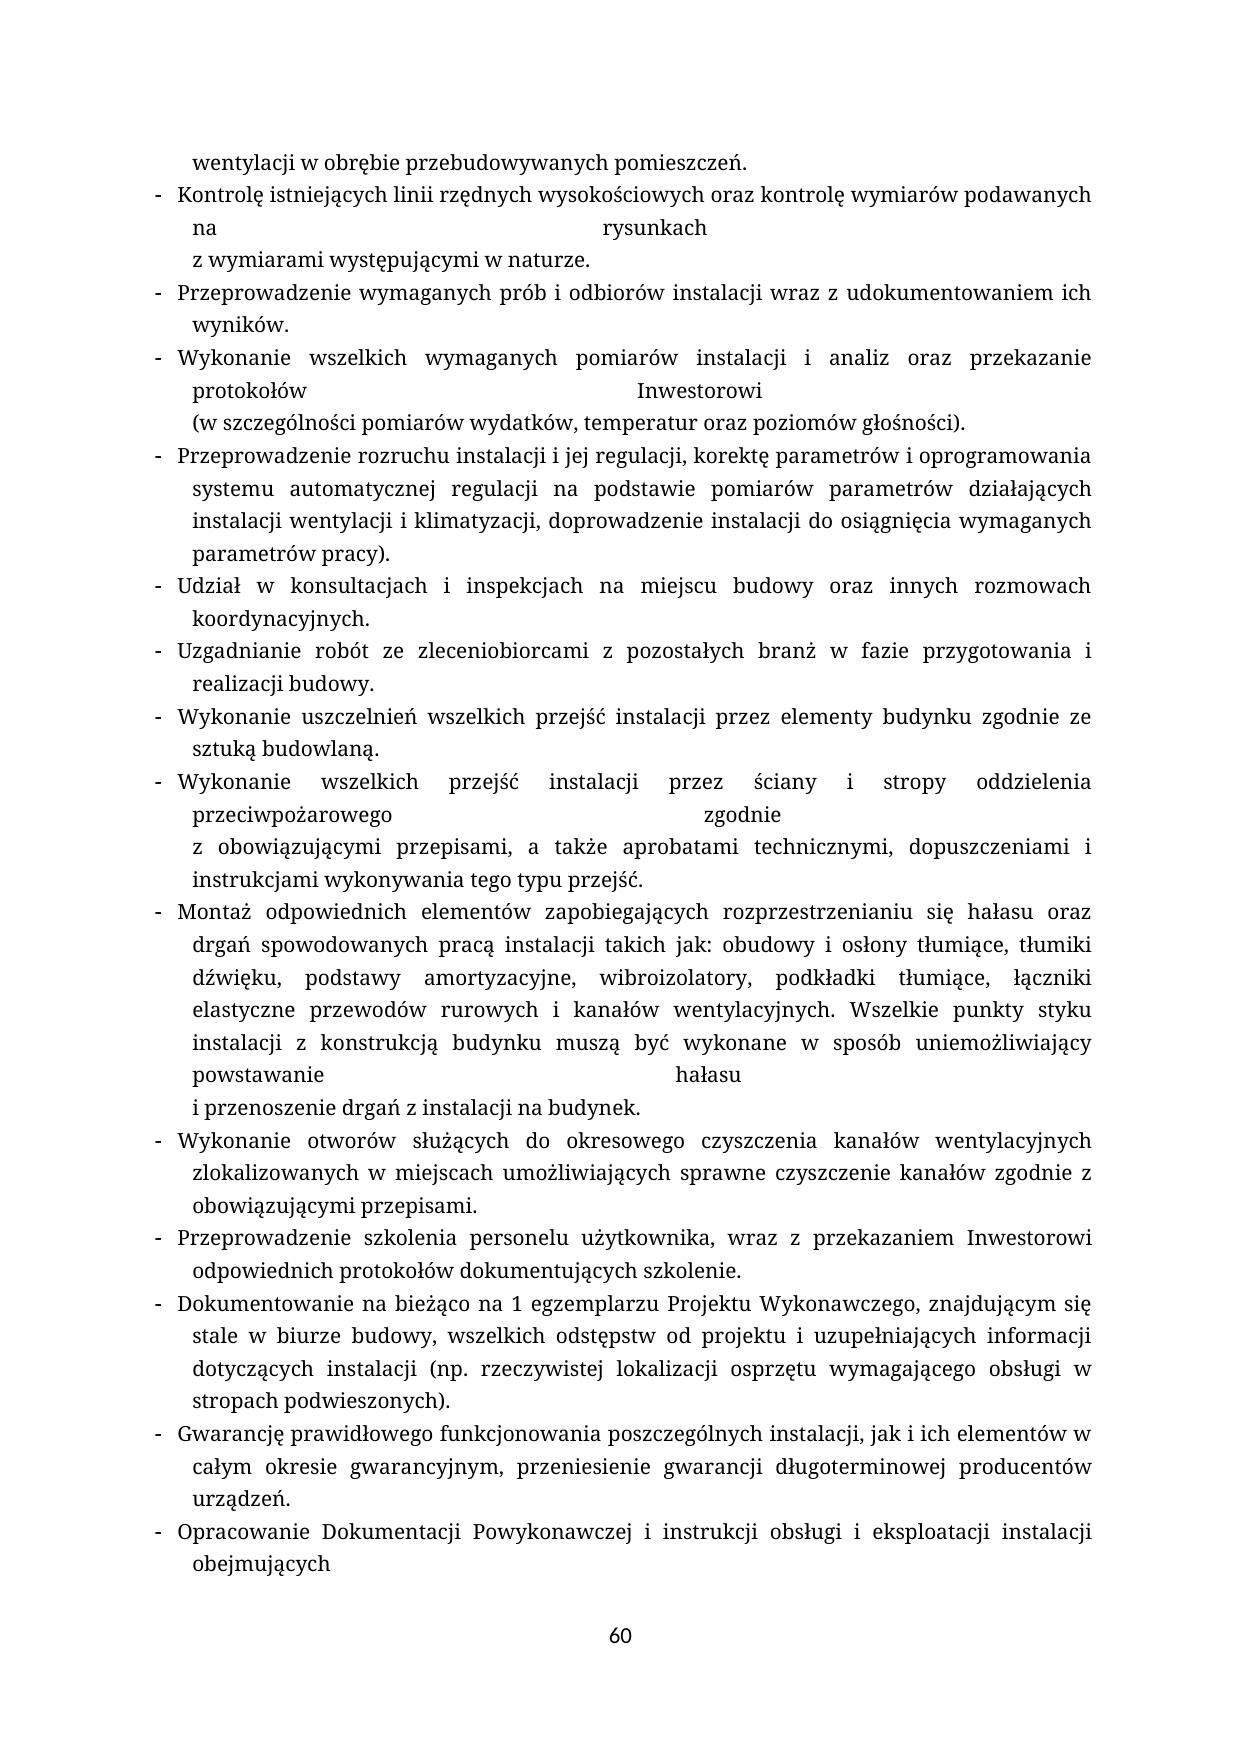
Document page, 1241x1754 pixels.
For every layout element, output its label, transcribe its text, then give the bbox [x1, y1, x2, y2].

list Dokumentowanie na bieżąco na 1 egzemplarzu Projektu Wykonawczego, znajdującym się stale w biurze budowy, wszelkich odstępstw od projektu i uzupełniających informacji dotyczących instalacji (np. rzeczywistej lokalizacji osprzętu wymagającego obsługi w stropach podwieszonych). [154, 1289, 1093, 1415]
list Przeprowadzenie szkolenia personelu użytkownika, wraz z przekazaniem Inwestorowi odpowiednich protokołów dokumentujących szkolenie. [154, 1223, 1093, 1284]
list Wykonanie uszczelnień wszelkich przejść instalacji przez elementy budynku zgodnie ze sztuką budowlaną. [154, 702, 1093, 763]
list Przeprowadzenie wymaganych prób i odbiorów instalacji wraz z udokumentowaniem ich wyników. [154, 278, 1093, 339]
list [154, 1517, 1093, 1578]
list Montaż odpowiednich elementów zapobiegających rozprzestrzenianiu się hałasu oraz drgań spowodowanych pracą instalacji takich jak: obudowy i osłony tłumiące, tłumiki dźwięku, podstawy amortyzacyjne, wibroizolatory, podkładki tłumiące, łączniki elastyczne przewodów rurowych i kanałów wentylacyjnych. Wszelkie punkty styku instalacji z konstrukcją budynku muszą być wykonane w sposób uniemożliwiający powstawanie hałasu i przenoszenie drgań z instalacji na budynek. [154, 897, 1093, 1122]
list Wykonanie wszelkich przejść instalacji przez ściany i stropy oddzielenia przeciwpożarowego zgodnie z obowiązującymi przepisami, a także aprobatami technicznymi, dopuszczeniami i instrukcjami wykonywania tego typu przejść. [154, 767, 1093, 893]
list Uzgadnianie robót ze zleceniobiorcami z pozostałych branż w fazie przygotowania i realizacji budowy. [154, 637, 1093, 698]
list Wykonanie otworów służących do okresowego czyszczenia kanałów wentylacyjnych zlokalizowanych w miejscach umożliwiających sprawne czyszczenie kanałów zgodnie z obowiązującymi przepisami. [154, 1126, 1093, 1219]
list Wykonanie wszelkich wymaganych pomiarów instalacji i analiz oraz przekazanie protokołów Inwestorowi (w szczególności pomiarów wydatków, temperatur oraz poziomów głośności). [154, 343, 1093, 437]
list Gwarancję prawidłowego funkcjonowania poszczególnych instalacji, jak i ich elementów w całym okresie gwarancyjnym, przeniesienie gwarancji długoterminowej producentów urządzeń. [154, 1419, 1093, 1513]
list Udział w konsultacjach i inspekcjach na miejscu budowy oraz innych rozmowach koordynacyjnych. [154, 571, 1093, 632]
list Kontrolę istniejących linii rzędnych wysokościowych oraz kontrolę wymiarów podawanych na rysunkach z wymiarami występującymi w naturze. [154, 180, 1093, 274]
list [154, 148, 1093, 176]
list Przeprowadzenie rozruchu instalacji i jej regulacji, korektę parametrów i oprogramowania systemu automatycznej regulacji na podstawie pomiarów parametrów działających instalacji wentylacji i klimatyzacji, doprowadzenie instalacji do osiągnięcia wymaganych parametrów pracy). [154, 441, 1093, 567]
